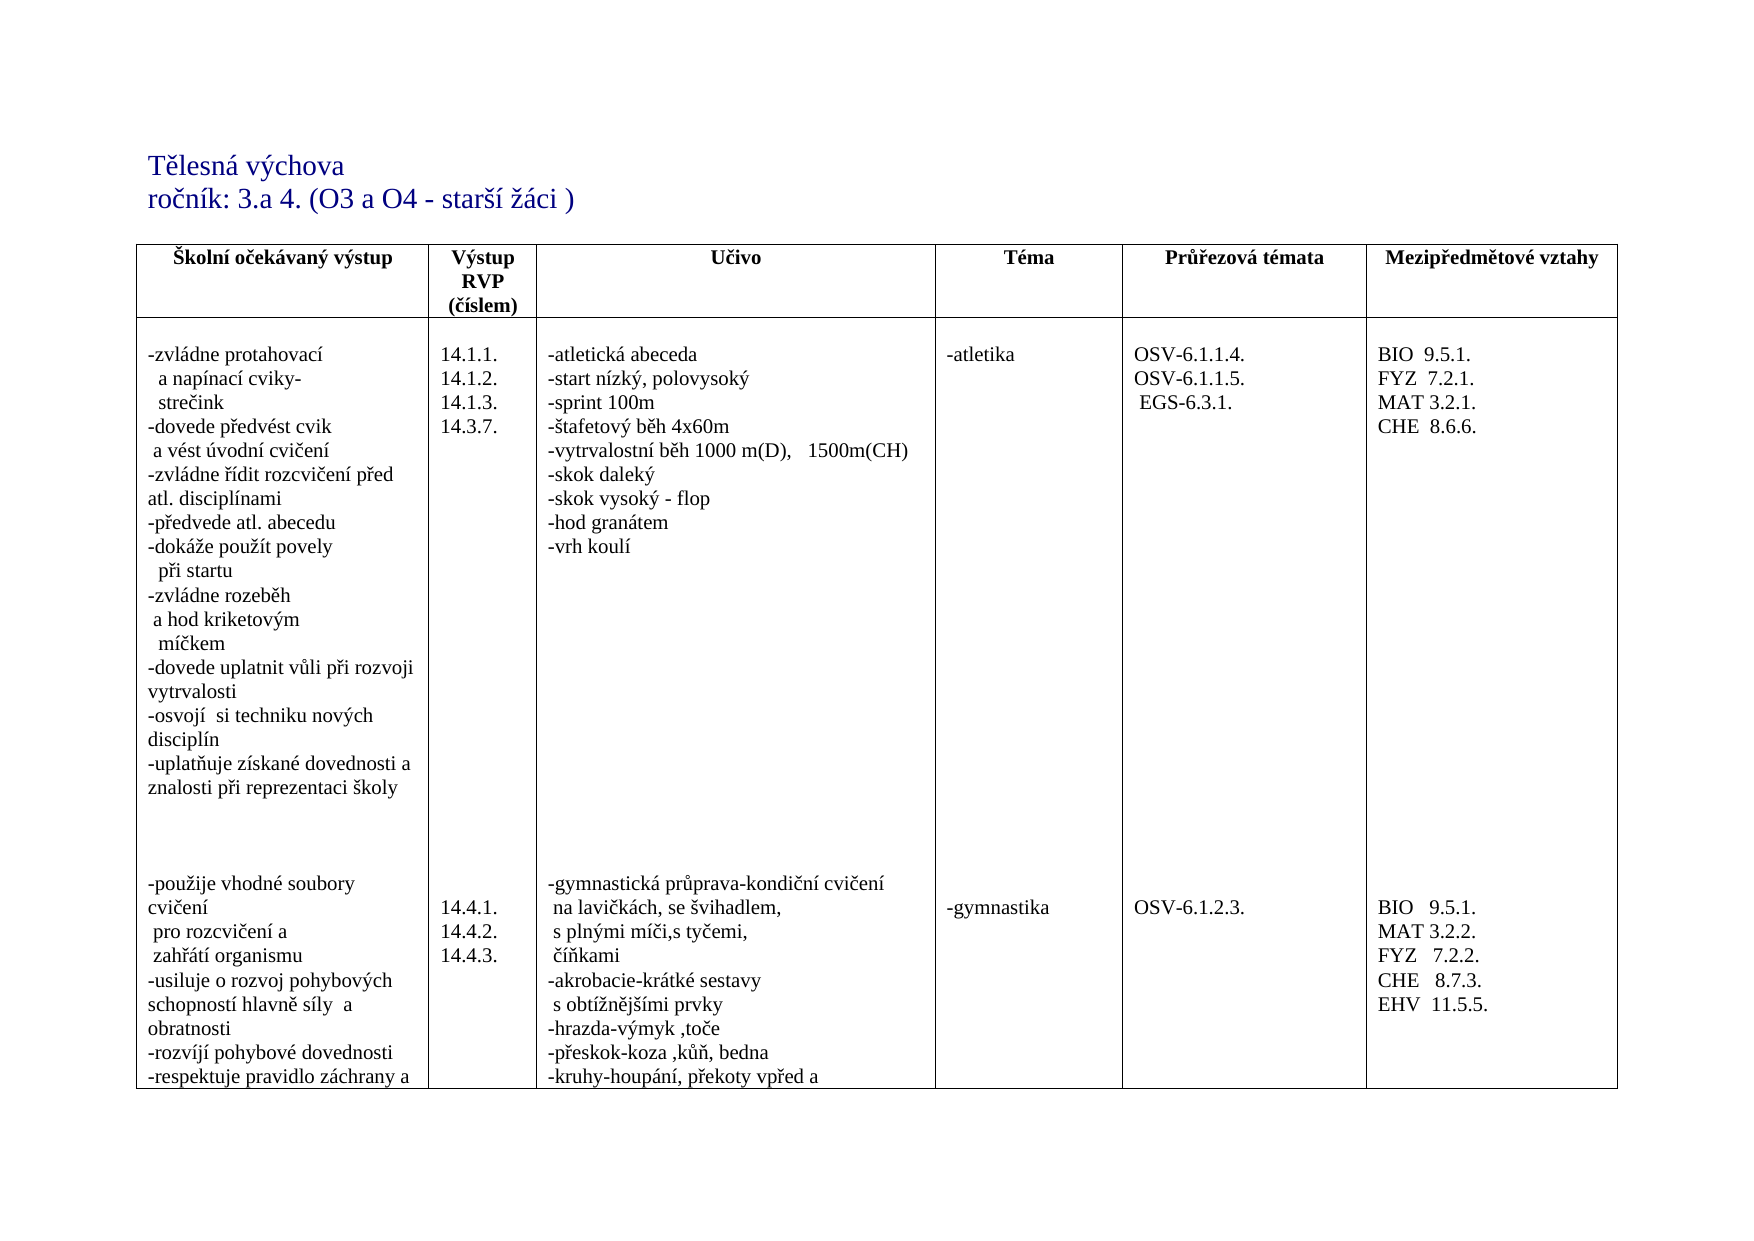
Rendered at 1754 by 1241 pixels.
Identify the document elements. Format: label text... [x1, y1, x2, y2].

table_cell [537, 318, 935, 1088]
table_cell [1123, 318, 1366, 1088]
table_header Mezipředmětové vztahy [1367, 245, 1617, 317]
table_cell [936, 318, 1122, 1088]
table_header Průřezová témata [1123, 245, 1366, 317]
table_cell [429, 318, 536, 1088]
table_header Školní očekávaný výstup [137, 245, 428, 317]
table_header Téma [936, 245, 1122, 317]
text ročník: 3.a 4. (O3 a O4 - starší žáci ) [148, 181, 1606, 215]
table_header Výstup RVP (číslem) [429, 245, 536, 317]
table_header Učivo [537, 245, 935, 317]
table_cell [1367, 318, 1617, 1088]
text Tělesná výchova [148, 148, 1606, 181]
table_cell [137, 318, 428, 1088]
